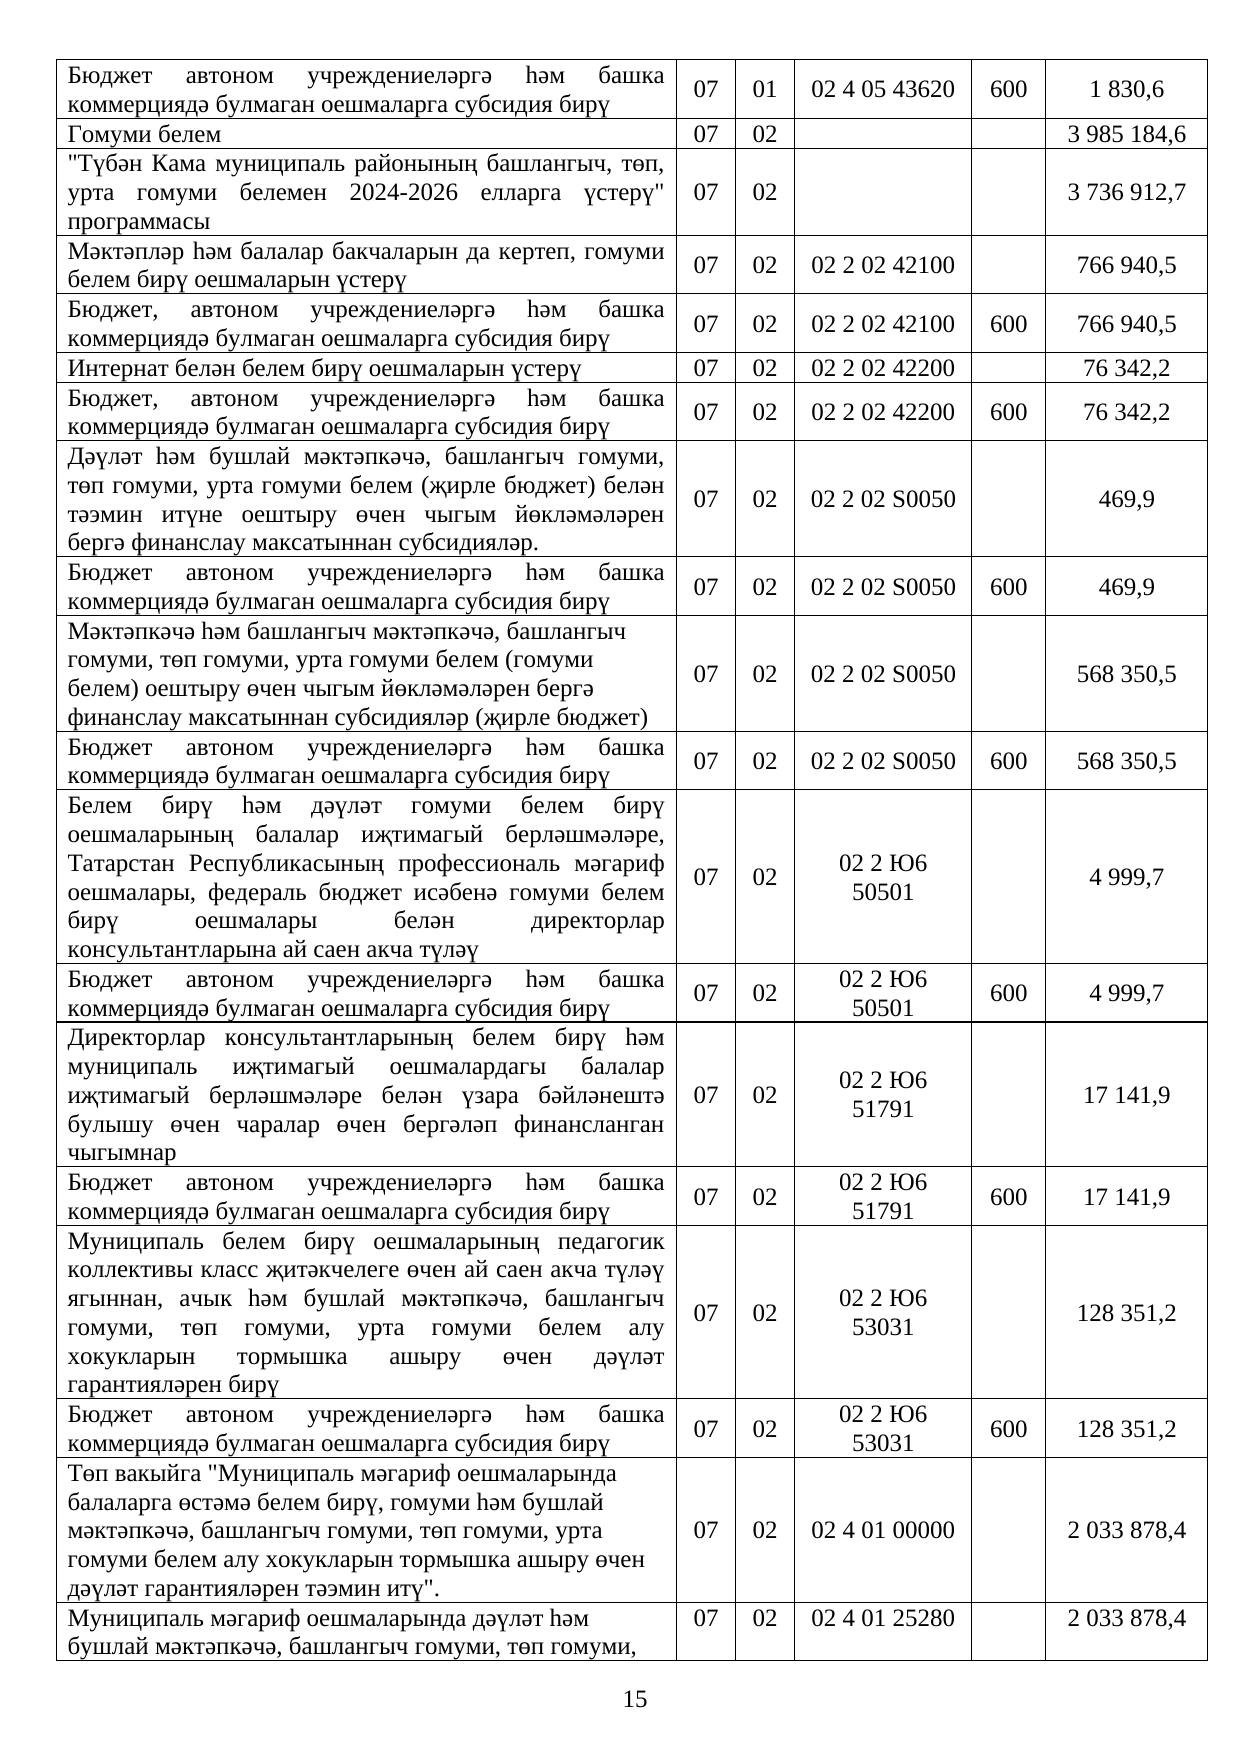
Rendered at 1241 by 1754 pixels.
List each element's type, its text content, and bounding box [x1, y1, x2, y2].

table_cell Бюджет автоном учреждениеләргә һәм башка коммерциядә булмаган оешмаларга субсидия бирү [57, 732, 676, 789]
table_cell 02 [736, 1603, 794, 1660]
table_cell 07 [677, 616, 735, 731]
table_cell 600 [972, 557, 1045, 615]
table_cell 02 2 Ю6 51791 [795, 1023, 971, 1166]
table_cell 600 [972, 383, 1045, 440]
table_cell 02 2 Ю6 50501 [795, 964, 971, 1021]
table_cell 02 2 02 S0050 [795, 732, 971, 789]
table_cell 01 [736, 60, 794, 118]
table_cell 600 [972, 1167, 1045, 1225]
table_cell [795, 119, 971, 147]
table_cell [57, 60, 676, 118]
table_cell 02 [736, 790, 794, 963]
table_cell 02 [736, 1399, 794, 1457]
table_cell 02 2 Ю6 51791 [795, 1167, 971, 1225]
table_cell 02 [736, 383, 794, 440]
table_cell 07 [677, 732, 735, 789]
table_cell 02 [736, 1458, 794, 1602]
table_cell 07 [677, 1226, 735, 1398]
table_cell 02 [736, 441, 794, 556]
table_cell 17 141,9 [1046, 1167, 1207, 1225]
table_cell Белем бирү һәм дәүләт гомуми белем бирү оешмаларының балалар иҗтимагый берләшмәләре, Татарстан Республикасының профессиональ мәгариф оешмалары, федераль бюджет исәбенә гомуми белем бирү оешмалары белән директорлар консультантларына ай саен акча түләү [57, 790, 676, 963]
table_cell [972, 616, 1045, 731]
table_cell 76 342,2 [1046, 353, 1207, 382]
table_cell Бюджет автоном учреждениеләргә һәм башка коммерциядә булмаган оешмаларга субсидия бирү [57, 1399, 676, 1457]
table_cell Мәктәпләр һәм балалар бакчаларын да кертеп, гомуми белем бирү оешмаларын үстерү [57, 236, 676, 293]
table_cell Бюджет автоном учреждениеләргә һәм башка коммерциядә булмаган оешмаларга субсидия бирү [57, 964, 676, 1021]
table_cell 4 999,7 [1046, 790, 1207, 963]
table_cell 2 033 878,4 [1046, 1458, 1207, 1602]
table_cell 02 2 02 42200 [795, 383, 971, 440]
table_cell [972, 1458, 1045, 1602]
table_cell 07 [677, 1023, 735, 1166]
table_cell [972, 1226, 1045, 1398]
table_cell 07 [677, 441, 735, 556]
table_cell 600 [972, 964, 1045, 1021]
table_cell 07 [677, 1167, 735, 1225]
table_cell 76 342,2 [1046, 383, 1207, 440]
table_cell 07 [677, 60, 735, 118]
table_cell Интернат белән белем бирү оешмаларын үстерү [57, 353, 676, 382]
table_cell 600 [972, 1399, 1045, 1457]
table_cell 07 [677, 790, 735, 963]
table_cell 07 [677, 1399, 735, 1457]
table_cell 02 [736, 732, 794, 789]
table_cell 02 [736, 616, 794, 731]
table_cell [57, 1603, 676, 1660]
table_cell 2 033 878,4 [1046, 1603, 1207, 1660]
table_cell 02 [736, 353, 794, 382]
table_cell 07 [677, 1603, 735, 1660]
table_cell 3 985 184,6 [1046, 119, 1207, 147]
table_cell 07 [677, 236, 735, 293]
table_cell 07 [677, 557, 735, 615]
table_cell 4 999,7 [1046, 964, 1207, 1021]
table_cell 128 351,2 [1046, 1399, 1207, 1457]
table_cell 02 [736, 1226, 794, 1398]
table_cell 07 [677, 149, 735, 235]
table_cell 02 2 02 S0050 [795, 557, 971, 615]
table_cell 128 351,2 [1046, 1226, 1207, 1398]
table_cell 766 940,5 [1046, 236, 1207, 293]
table_cell [972, 790, 1045, 963]
table_cell 568 350,5 [1046, 616, 1207, 731]
table_cell Мәктәпкәчә һәм башлангыч мәктәпкәчә, башлангыч гомуми, төп гомуми, урта гомуми белем (гомуми белем) оештыру өчен чыгым йөкләмәләрен бергә финанслау максатыннан субсидияләр (җирле бюджет) [57, 616, 676, 731]
table_cell 600 [972, 294, 1045, 352]
table_cell 02 4 01 00000 [795, 1458, 971, 1602]
table_cell 07 [677, 294, 735, 352]
table_cell 07 [677, 353, 735, 382]
table_cell [972, 1603, 1045, 1660]
table_cell Бюджет, автоном учреждениеләргә һәм башка коммерциядә булмаган оешмаларга субсидия бирү [57, 383, 676, 440]
table_cell [972, 1023, 1045, 1166]
table_cell 02 2 Ю6 53031 [795, 1226, 971, 1398]
table_cell 02 2 02 S0050 [795, 616, 971, 731]
table_cell Бюджет, автоном учреждениеләргә һәм башка коммерциядә булмаган оешмаларга субсидия бирү [57, 294, 676, 352]
table_cell 02 2 02 42100 [795, 236, 971, 293]
table_cell 469,9 [1046, 557, 1207, 615]
table_cell Муниципаль белем бирү оешмаларының педагогик коллективы класс җитәкчелеге өчен ай саен акча түләү ягыннан, ачык һәм бушлай мәктәпкәчә, башлангыч гомуми, төп гомуми, урта гомуми белем алу хокукларын тормышка ашыру өчен дәүләт гарантияләрен бирү [57, 1226, 676, 1398]
table_cell 600 [972, 60, 1045, 118]
table_cell Гомуми белем [57, 119, 676, 147]
table_cell Бюджет автоном учреждениеләргә һәм башка коммерциядә булмаган оешмаларга субсидия бирү [57, 1167, 676, 1225]
table_cell 07 [677, 383, 735, 440]
table_cell 02 [736, 964, 794, 1021]
table_cell 02 [736, 557, 794, 615]
table_cell [795, 149, 971, 235]
table_cell Төп вакыйга "Муниципаль мәгариф оешмаларында балаларга өстәмә белем бирү, гомуми һәм бушлай мәктәпкәчә, башлангыч гомуми, төп гомуми, урта гомуми белем алу хокукларын тормышка ашыру өчен дәүләт гарантияләрен тәэмин итү". [57, 1458, 676, 1602]
table_cell 02 [736, 1023, 794, 1166]
table_cell [972, 119, 1045, 147]
table_cell 568 350,5 [1046, 732, 1207, 789]
table_cell 02 2 Ю6 50501 [795, 790, 971, 963]
table_cell 07 [677, 119, 735, 147]
table_cell [972, 236, 1045, 293]
table_cell 02 2 02 S0050 [795, 441, 971, 556]
table_cell 1 830,6 [1046, 60, 1207, 118]
table_cell Бюджет автоном учреждениеләргә һәм башка коммерциядә булмаган оешмаларга субсидия бирү [57, 557, 676, 615]
table_cell 07 [677, 964, 735, 1021]
table_cell Директорлар консультантларының белем бирү һәм муниципаль иҗтимагый оешмалардагы балалар иҗтимагый берләшмәләре белән үзара бәйләнештә булышу өчен чаралар өчен бергәләп финансланган чыгымнар [57, 1023, 676, 1166]
table_cell 02 2 Ю6 53031 [795, 1399, 971, 1457]
table_cell 02 [736, 149, 794, 235]
table_cell 02 [736, 1167, 794, 1225]
table_cell 07 [677, 1458, 735, 1602]
table_cell 600 [972, 732, 1045, 789]
table_cell 02 2 02 42100 [795, 294, 971, 352]
table_cell 766 940,5 [1046, 294, 1207, 352]
table_cell [972, 441, 1045, 556]
table_cell [972, 149, 1045, 235]
table_cell "Түбән Кама муниципаль районының башлангыч, төп, урта гомуми белемен 2024-2026 елларга үстерү" программасы [57, 149, 676, 235]
table_cell [972, 353, 1045, 382]
table_cell 02 [736, 294, 794, 352]
table_cell 02 2 02 42200 [795, 353, 971, 382]
table_cell 02 4 05 43620 [795, 60, 971, 118]
table_cell Дәүләт һәм бушлай мәктәпкәчә, башлангыч гомуми, төп гомуми, урта гомуми белем (җирле бюджет) белән тәэмин итүне оештыру өчен чыгым йөкләмәләрен бергә финанслау максатыннан субсидияләр. [57, 441, 676, 556]
table_cell 3 736 912,7 [1046, 149, 1207, 235]
table_cell 469,9 [1046, 441, 1207, 556]
table_cell 02 4 01 25280 [795, 1603, 971, 1660]
table_cell 17 141,9 [1046, 1023, 1207, 1166]
table_cell 02 [736, 119, 794, 147]
table_cell 02 [736, 236, 794, 293]
